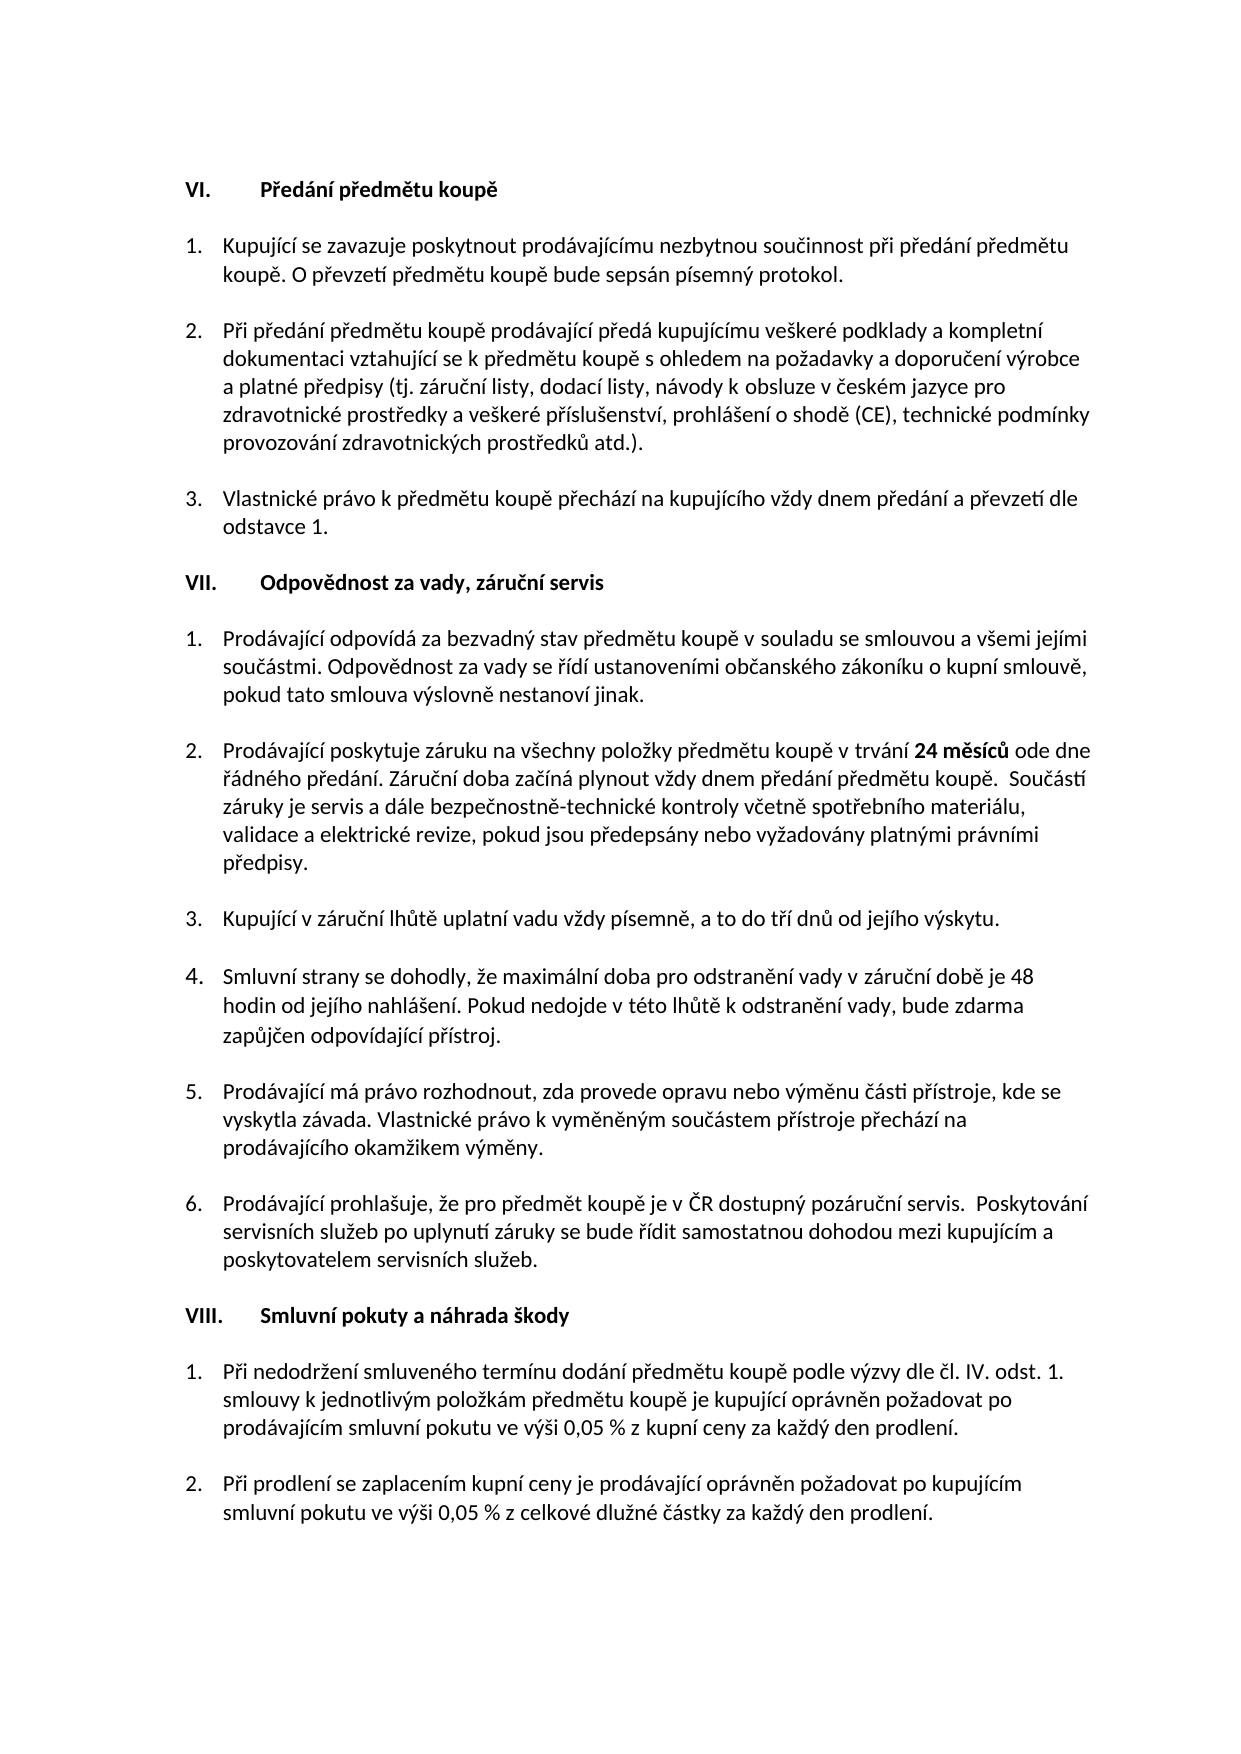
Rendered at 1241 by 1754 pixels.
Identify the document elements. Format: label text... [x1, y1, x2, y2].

list Prodávající odpovídá za bezvadný stav předmětu koupě v souladu se smlouvou a všemi jejími součástmi. Odpovědnost za vady se řídí ustanoveními občanského zákoníku o kupní smlouvě, pokud tato smlouva výslovně nestanoví jinak. [185, 624, 1093, 708]
list Předání předmětu koupě [185, 176, 1093, 204]
list Prodávající poskytuje záruku na všechny položky předmětu koupě v trvání 24 měsíců ode dne řádného předání. Záruční doba začíná plynout vždy dnem předání předmětu koupě. Součástí záruky je servis a dále bezpečnostně-technické kontroly včetně spotřebního materiálu, validace a elektrické revize, pokud jsou předepsány nebo vyžadovány platnými právními předpisy. [185, 736, 1093, 876]
list Prodávající prohlašuje, že pro předmět koupě je v ČR dostupný pozáruční servis. Poskytování servisních služeb po uplynutí záruky se bude řídit samostatnou dohodou mezi kupujícím a poskytovatelem servisních služeb. [185, 1189, 1093, 1273]
list Kupující v záruční lhůtě uplatní vadu vždy písemně, a to do tří dnů od jejího výskytu. [185, 904, 1093, 932]
list Vlastnické právo k předmětu koupě přechází na kupujícího vždy dnem předání a převzetí dle odstavce 1. [185, 484, 1093, 540]
list Smluvní strany se dohodly, že maximální doba pro odstranění vady v záruční době je 48 hodin od jejího nahlášení. Pokud nedojde v této lhůtě k odstranění vady, bude zdarma zapůjčen odpovídající přístroj. [185, 960, 1093, 1049]
list Kupující se zavazuje poskytnout prodávajícímu nezbytnou součinnost při předání předmětu koupě. O převzetí předmětu koupě bude sepsán písemný protokol. [185, 232, 1093, 288]
list Odpovědnost za vady, záruční servis [185, 568, 1093, 596]
list Při prodlení se zaplacením kupní ceny je prodávající oprávněn požadovat po kupujícím smluvní pokutu ve výši 0,05 % z celkové dlužné částky za každý den prodlení. [185, 1469, 1093, 1526]
list Smluvní pokuty a náhrada škody [185, 1301, 1093, 1329]
list Při předání předmětu koupě prodávající předá kupujícímu veškeré podklady a kompletní dokumentaci vztahující se k předmětu koupě s ohledem na požadavky a doporučení výrobce a platné předpisy (tj. záruční listy, dodací listy, návody k obsluze v českém jazyce pro zdravotnické prostředky a veškeré příslušenství, prohlášení o shodě (CE), technické podmínky provozování zdravotnických prostředků atd.). [185, 316, 1093, 456]
list Při nedodržení smluveného termínu dodání předmětu koupě podle výzvy dle čl. IV. odst. 1. smlouvy k jednotlivým položkám předmětu koupě je kupující oprávněn požadovat po prodávajícím smluvní pokutu ve výši 0,05 % z kupní ceny za každý den prodlení. [185, 1357, 1093, 1442]
list Prodávající má právo rozhodnout, zda provede opravu nebo výměnu části přístroje, kde se vyskytla závada. Vlastnické právo k vyměněným součástem přístroje přechází na prodávajícího okamžikem výměny. [185, 1077, 1093, 1161]
